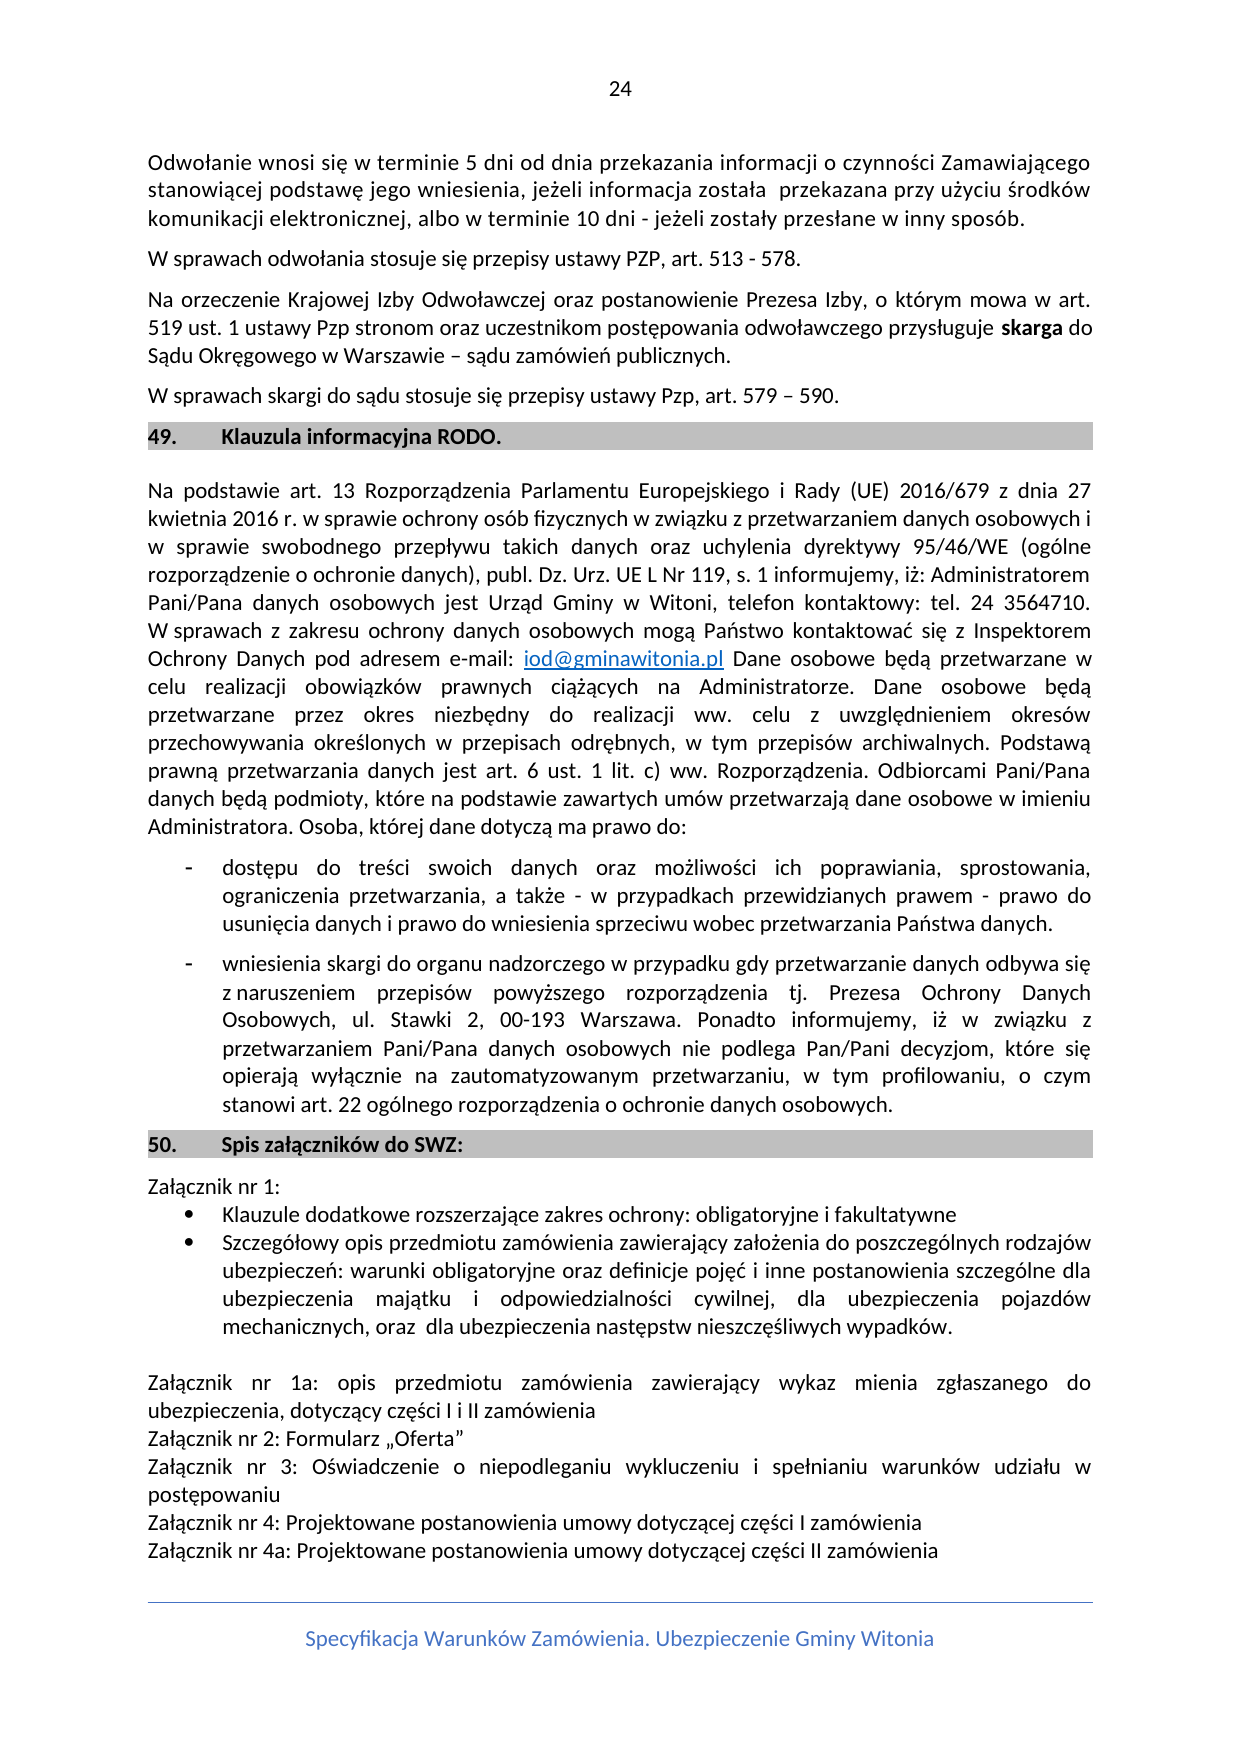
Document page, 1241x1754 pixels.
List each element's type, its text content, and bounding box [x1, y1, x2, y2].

text Załącznik nr 3: Oświadczenie o niepodleganiu wykluczeniu i spełnianiu warunków udziału w postępowaniu [148, 1452, 1093, 1508]
subtitle Spis załączników do SWZ: [148, 1130, 1093, 1158]
text Odwołanie wnosi się w terminie 5 dni od dnia przekazania informacji o czynności Zamawiającego stanowiącej podstawę jego wniesienia, jeżeli informacja została przekazana przy użyciu środków komunikacji elektronicznej, albo w terminie 10 dni - jeżeli zostały przesłane w inny sposób. [148, 148, 1093, 232]
text Na podstawie art. 13 Rozporządzenia Parlamentu Europejskiego i Rady (UE) 2016/679 z dnia 27 kwietnia 2016 r. w sprawie ochrony osób fizycznych w związku z przetwarzaniem danych osobowych i w sprawie swobodnego przepływu takich danych oraz uchylenia dyrektywy 95/46/WE (ogólne rozporządzenie o ochronie danych), publ. Dz. Urz. UE L Nr 119, s. 1 informujemy, iż: Administratorem Pani/Pana danych osobowych jest Urząd Gminy w Witoni, telefon kontaktowy: tel. 24 3564710. W sprawach z zakresu ochrony danych osobowych mogą Państwo kontaktować się z Inspektorem Ochrony Danych pod adresem e-mail: iod@gminawitonia.pl Dane osobowe będą przetwarzane w celu realizacji obowiązków prawnych ciążących na Administratorze. Dane osobowe będą przetwarzane przez okres niezbędny do realizacji ww. celu z uwzględnieniem okresów przechowywania określonych w przepisach odrębnych, w tym przepisów archiwalnych. Podstawą prawną przetwarzania danych jest art. 6 ust. 1 lit. c) ww. Rozporządzenia. Odbiorcami Pani/Pana danych będą podmioty, które na podstawie zawartych umów przetwarzają dane osobowe w imieniu Administratora. Osoba, której dane dotyczą ma prawo do: [148, 476, 1093, 841]
text Na orzeczenie Krajowej Izby Odwoławczej oraz postanowienie Prezesa Izby, o którym mowa w art. 519 ust. 1 ustawy Pzp stronom oraz uczestnikom postępowania odwoławczego przysługuje skarga do Sądu Okręgowego w Warszawie – sądu zamówień publicznych. [148, 285, 1093, 369]
list Szczegółowy opis przedmiotu zamówienia zawierający założenia do poszczególnych rodzajów ubezpieczeń: warunki obligatoryjne oraz definicje pojęć i inne postanowienia szczególne dla ubezpieczenia majątku i odpowiedzialności cywilnej, dla ubezpieczenia pojazdów mechanicznych, oraz dla ubezpieczenia następstw nieszczęśliwych wypadków. [185, 1228, 1093, 1340]
text Załącznik nr 4: Projektowane postanowienia umowy dotyczącej części I zamówienia [148, 1508, 1093, 1536]
text Załącznik nr 1: [148, 1172, 1093, 1200]
list Klauzule dodatkowe rozszerzające zakres ochrony: obligatoryjne i fakultatywne [185, 1200, 1093, 1228]
list dostępu do treści swoich danych oraz możliwości ich poprawiania, sprostowania, ograniczenia przetwarzania, a także - w przypadkach przewidzianych prawem - prawo do usunięcia danych i prawo do wniesienia sprzeciwu wobec przetwarzania Państwa danych. [185, 853, 1093, 937]
text W sprawach odwołania stosuje się przepisy ustawy PZP, art. 513 - 578. [148, 244, 1093, 272]
subtitle Klauzula informacyjna RODO. [148, 422, 1093, 450]
text Załącznik nr 1a: opis przedmiotu zamówienia zawierający wykaz mienia zgłaszanego do ubezpieczenia, dotyczący części I i II zamówienia [148, 1368, 1093, 1424]
text Załącznik nr 4a: Projektowane postanowienia umowy dotyczącej części II zamówienia [148, 1536, 1093, 1564]
list wniesienia skargi do organu nadzorczego w przypadku gdy przetwarzanie danych odbywa się z naruszeniem przepisów powyższego rozporządzenia tj. Prezesa Ochrony Danych Osobowych, ul. Stawki 2, 00-193 Warszawa. Ponadto informujemy, iż w związku z przetwarzaniem Pani/Pana danych osobowych nie podlega Pan/Pani decyzjom, które się opierają wyłącznie na zautomatyzowanym przetwarzaniu, w tym profilowaniu, o czym stanowi art. 22 ogólnego rozporządzenia o ochronie danych osobowych. [185, 949, 1093, 1118]
text W sprawach skargi do sądu stosuje się przepisy ustawy Pzp, art. 579 – 590. [148, 381, 1093, 409]
text Załącznik nr 2: Formularz „Oferta” [148, 1424, 1093, 1452]
